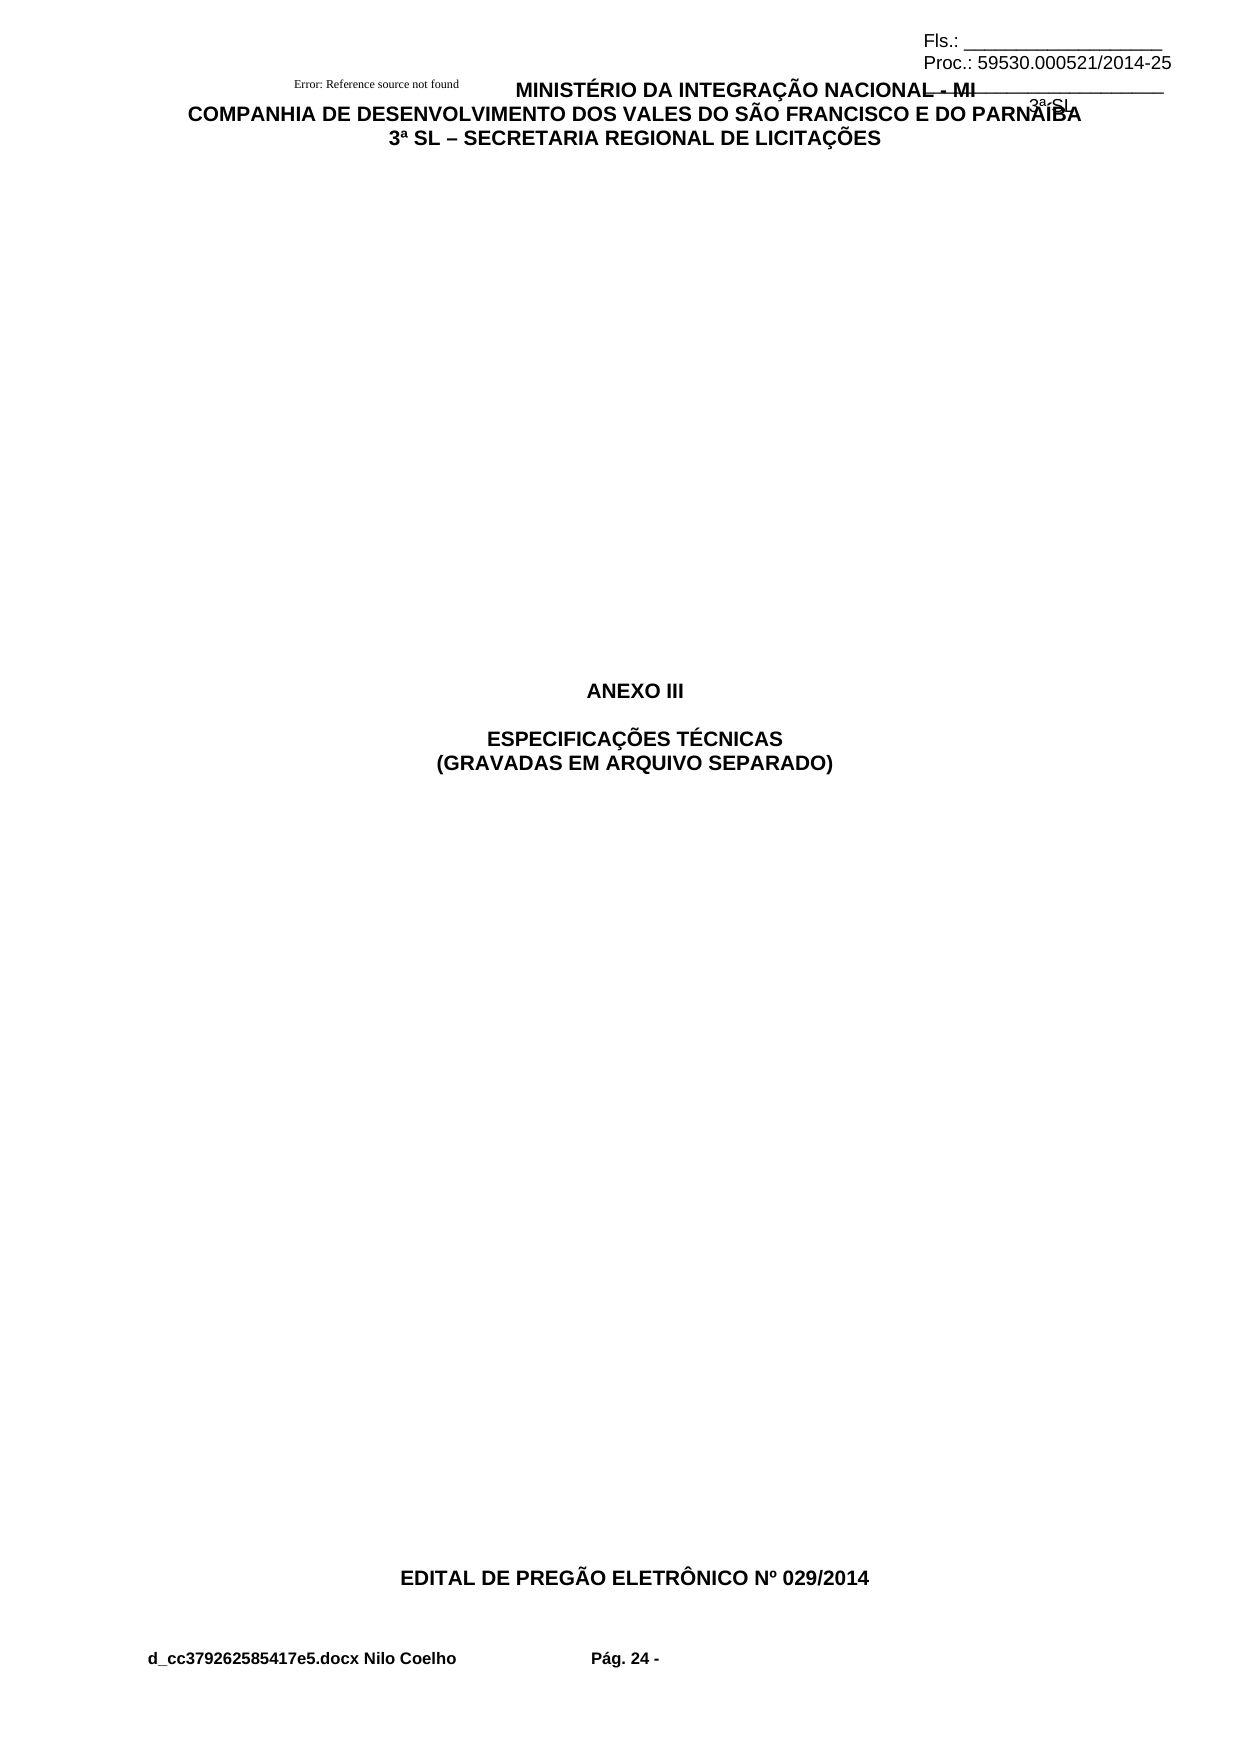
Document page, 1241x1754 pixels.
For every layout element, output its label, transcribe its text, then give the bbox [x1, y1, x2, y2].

text ESPECIFICAÇÕES TÉCNICAS [148, 727, 1122, 751]
text ANEXO III [148, 679, 1122, 703]
text EDITAL DE PREGÃO ELETRÔNICO Nº 029/2014 [148, 1566, 1122, 1589]
text (GRAVADAS EM ARQUIVO SEPARADO) [148, 751, 1122, 775]
